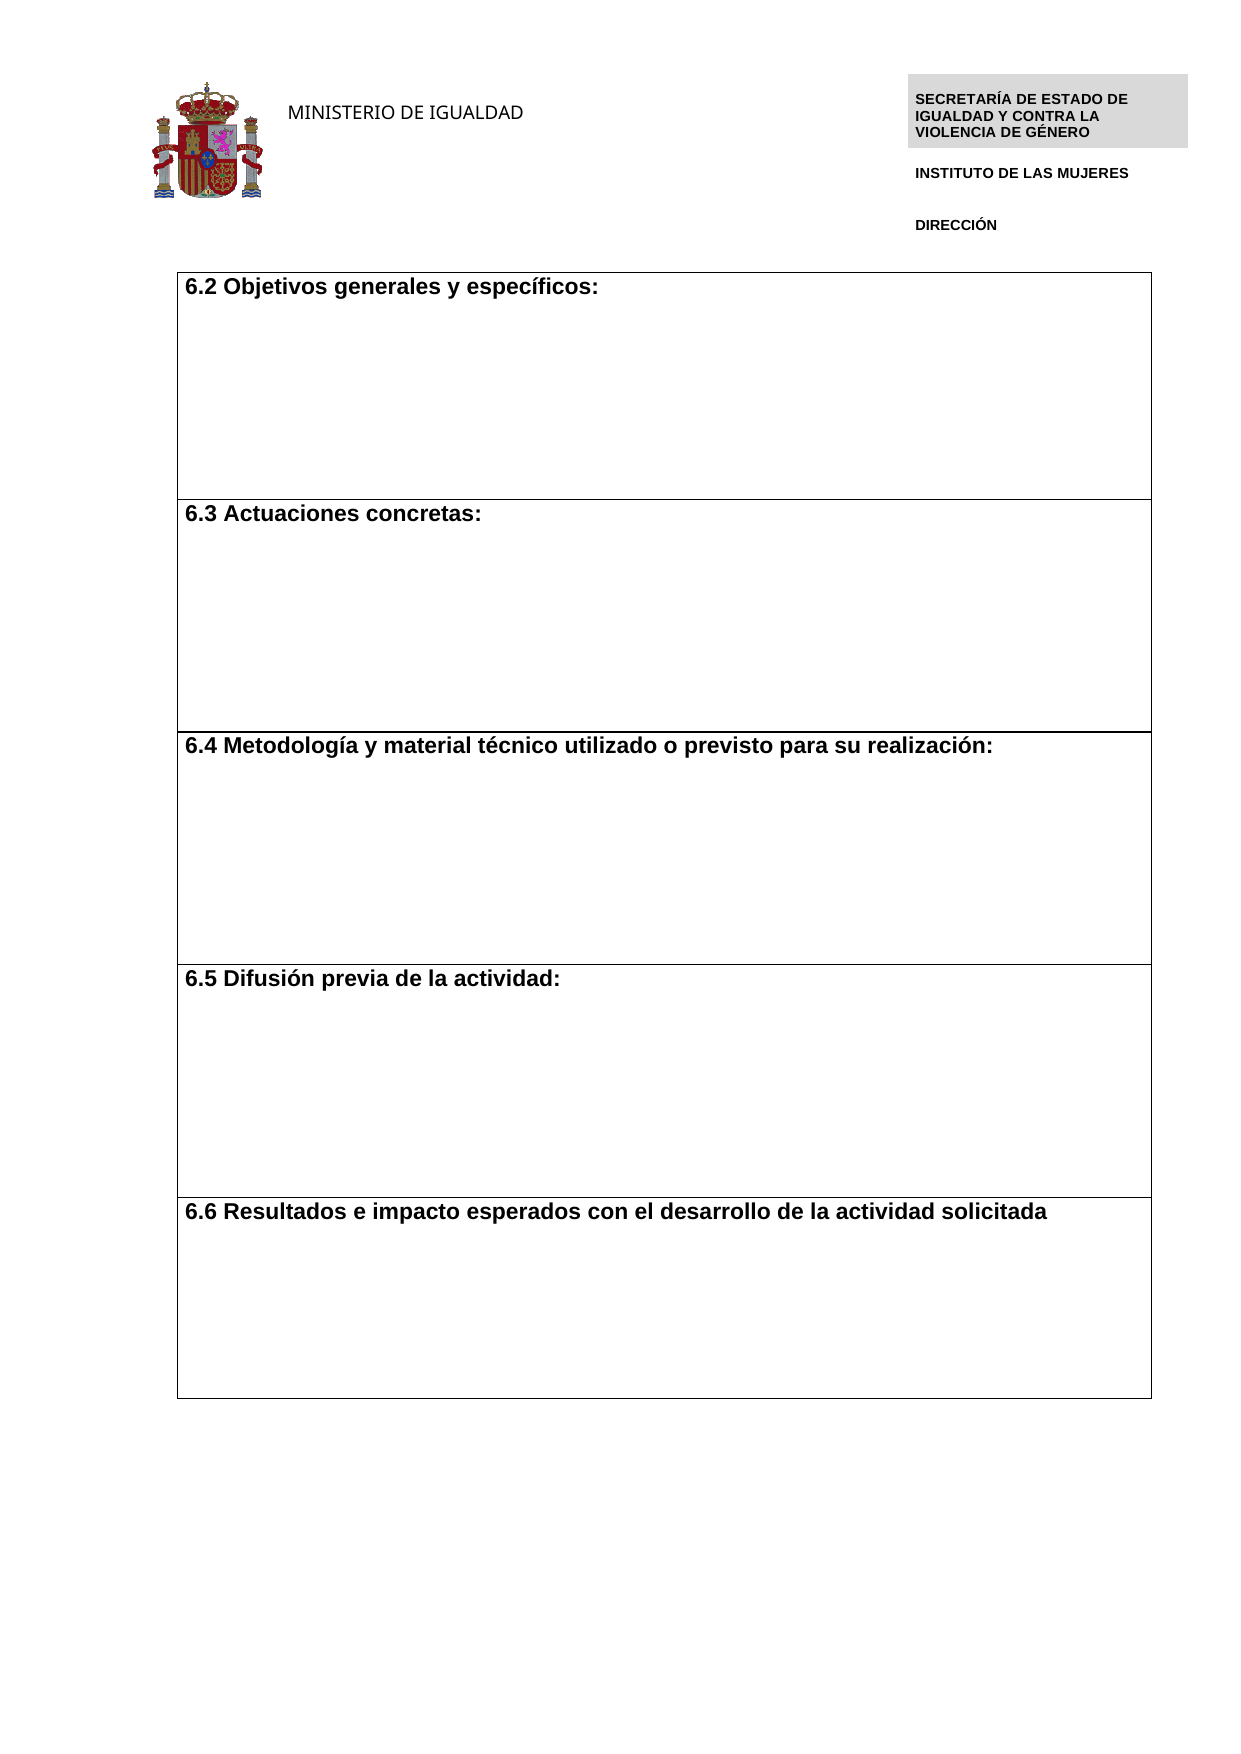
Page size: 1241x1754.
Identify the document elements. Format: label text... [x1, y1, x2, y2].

table_cell 6.4 Metodología y material técnico utilizado o previsto para su realización: [178, 733, 1151, 964]
table_cell 6.5 Difusión previa de la actividad: [178, 965, 1151, 1197]
table_cell 6.3 Actuaciones concretas: [178, 500, 1151, 731]
picture [145, 81, 270, 198]
table_cell 6.2 Objetivos generales y específicos: [178, 273, 1151, 499]
table_cell 6.6 Resultados e impacto esperados con el desarrollo de la actividad solicitada [178, 1198, 1151, 1397]
